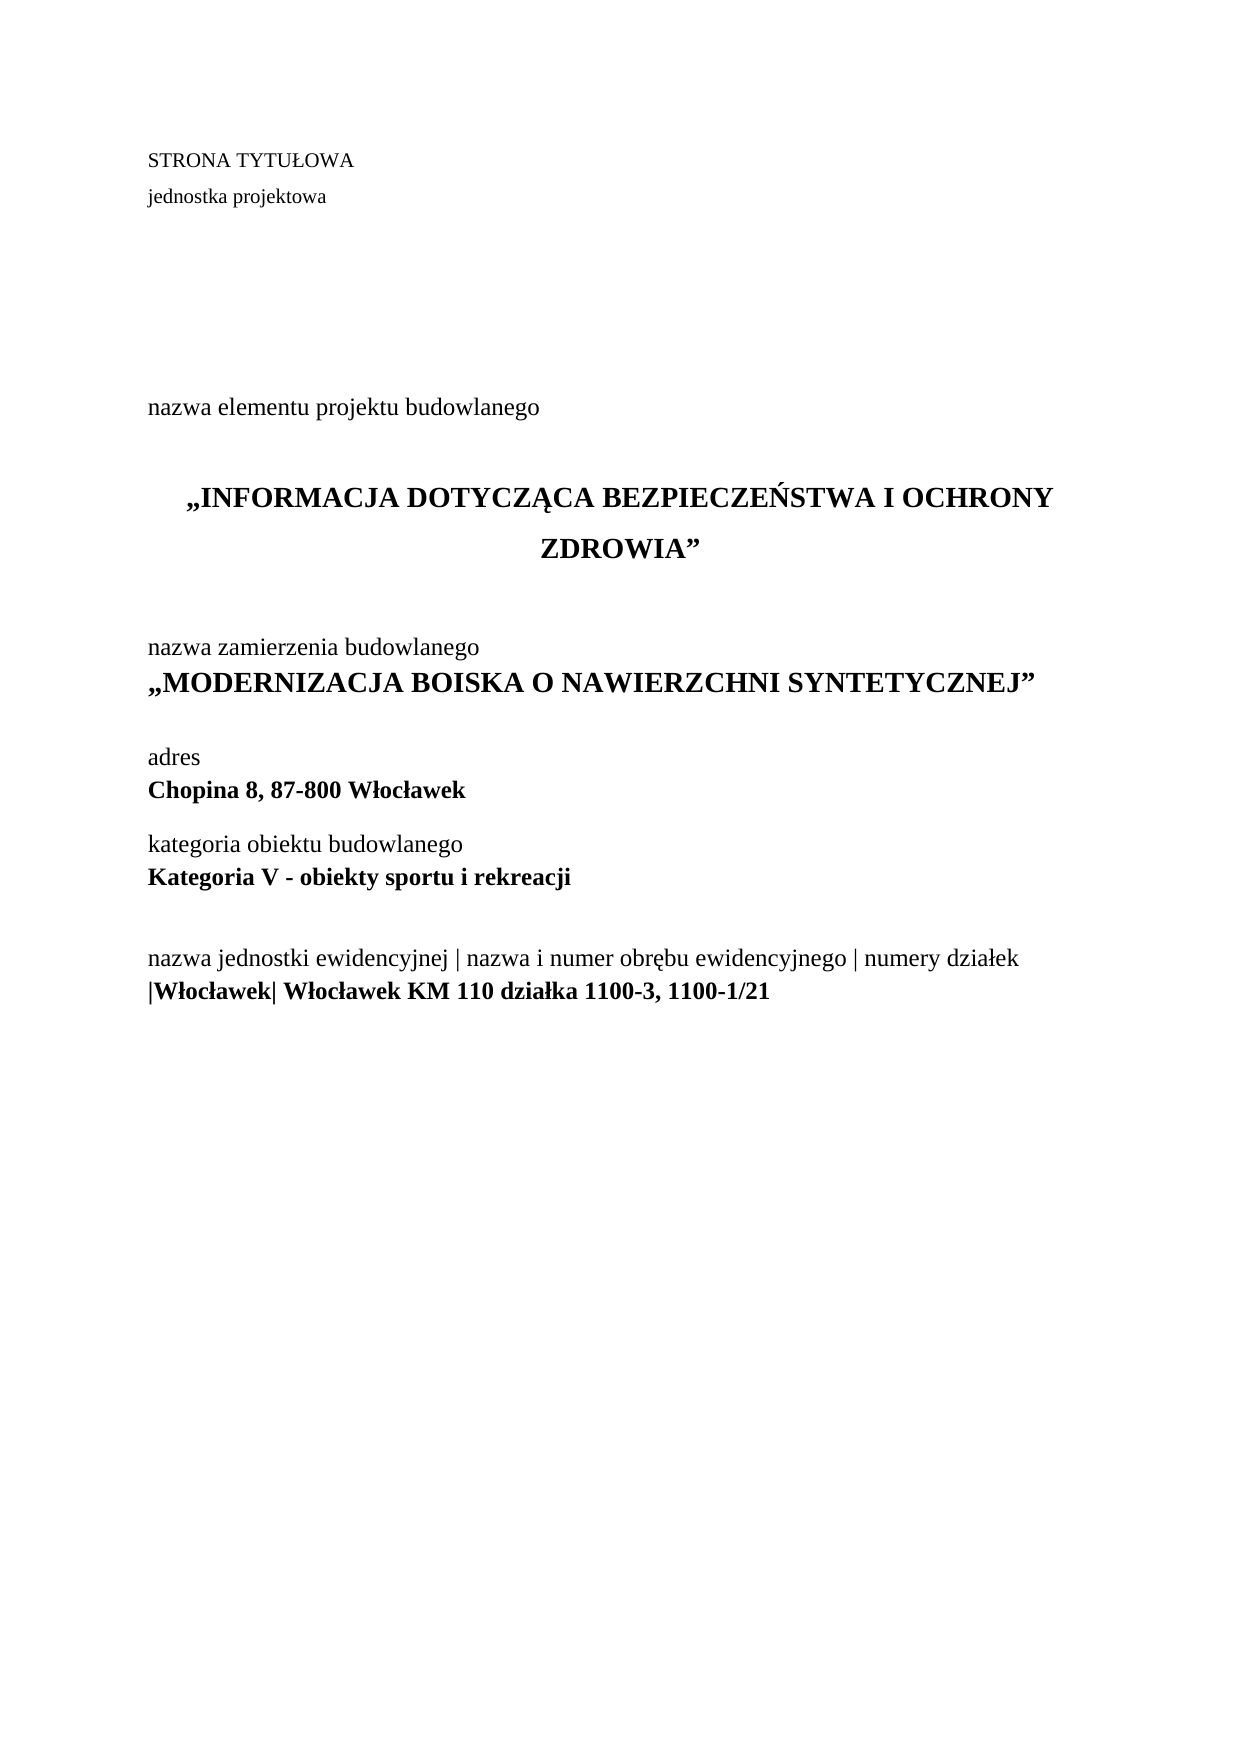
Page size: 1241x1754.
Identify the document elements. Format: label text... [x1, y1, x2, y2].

text Kategoria V - obiekty sportu i rekreacji [148, 862, 1093, 891]
text |Włocławek| Włocławek KM 110 działka 1100-3, 1100-1/21 [148, 976, 1093, 1005]
text „INFORMACJA DOTYCZĄCA BEZPIECZEŃSTWA I OCHRONY ZDROWIA” [148, 435, 1093, 564]
text Chopina 8, 87-800 Włocławek [148, 775, 1093, 804]
text nazwa zamierzenia budowlanego [148, 632, 1093, 661]
text kategoria obiektu budowlanego [148, 829, 1093, 858]
text STRONA TYTUŁOWA [148, 148, 1093, 172]
text jednostka projektowa [148, 184, 1093, 208]
text adres [148, 742, 1093, 771]
text nazwa elementu projektu budowlanego [148, 392, 1093, 421]
text nazwa jednostki ewidencyjnej | nazwa i numer obrębu ewidencyjnego | numery działek [148, 943, 1093, 972]
text „MODERNIZACJA BOISKA O NAWIERZCHNI SYNTETYCZNEJ” [148, 665, 1093, 699]
